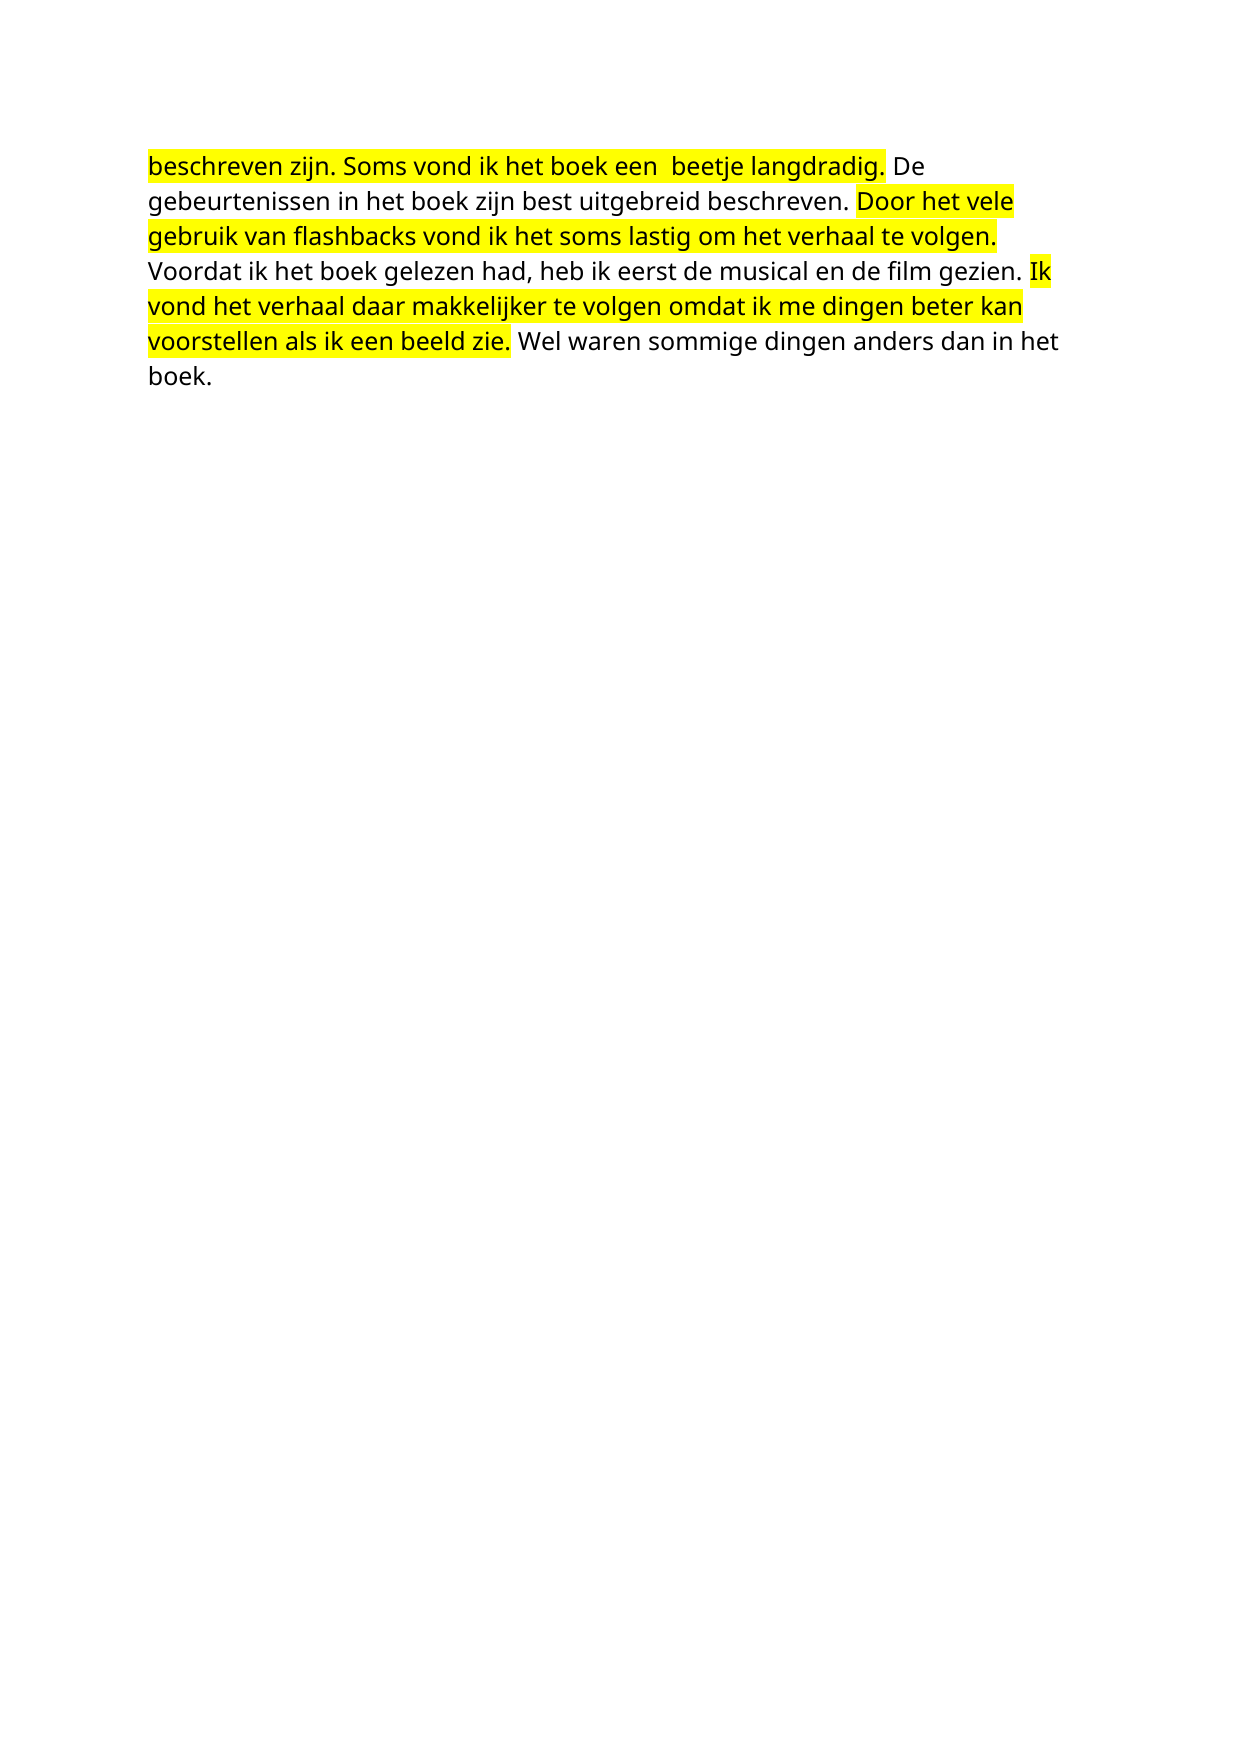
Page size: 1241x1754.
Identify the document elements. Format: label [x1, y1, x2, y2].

text [148, 148, 1093, 393]
